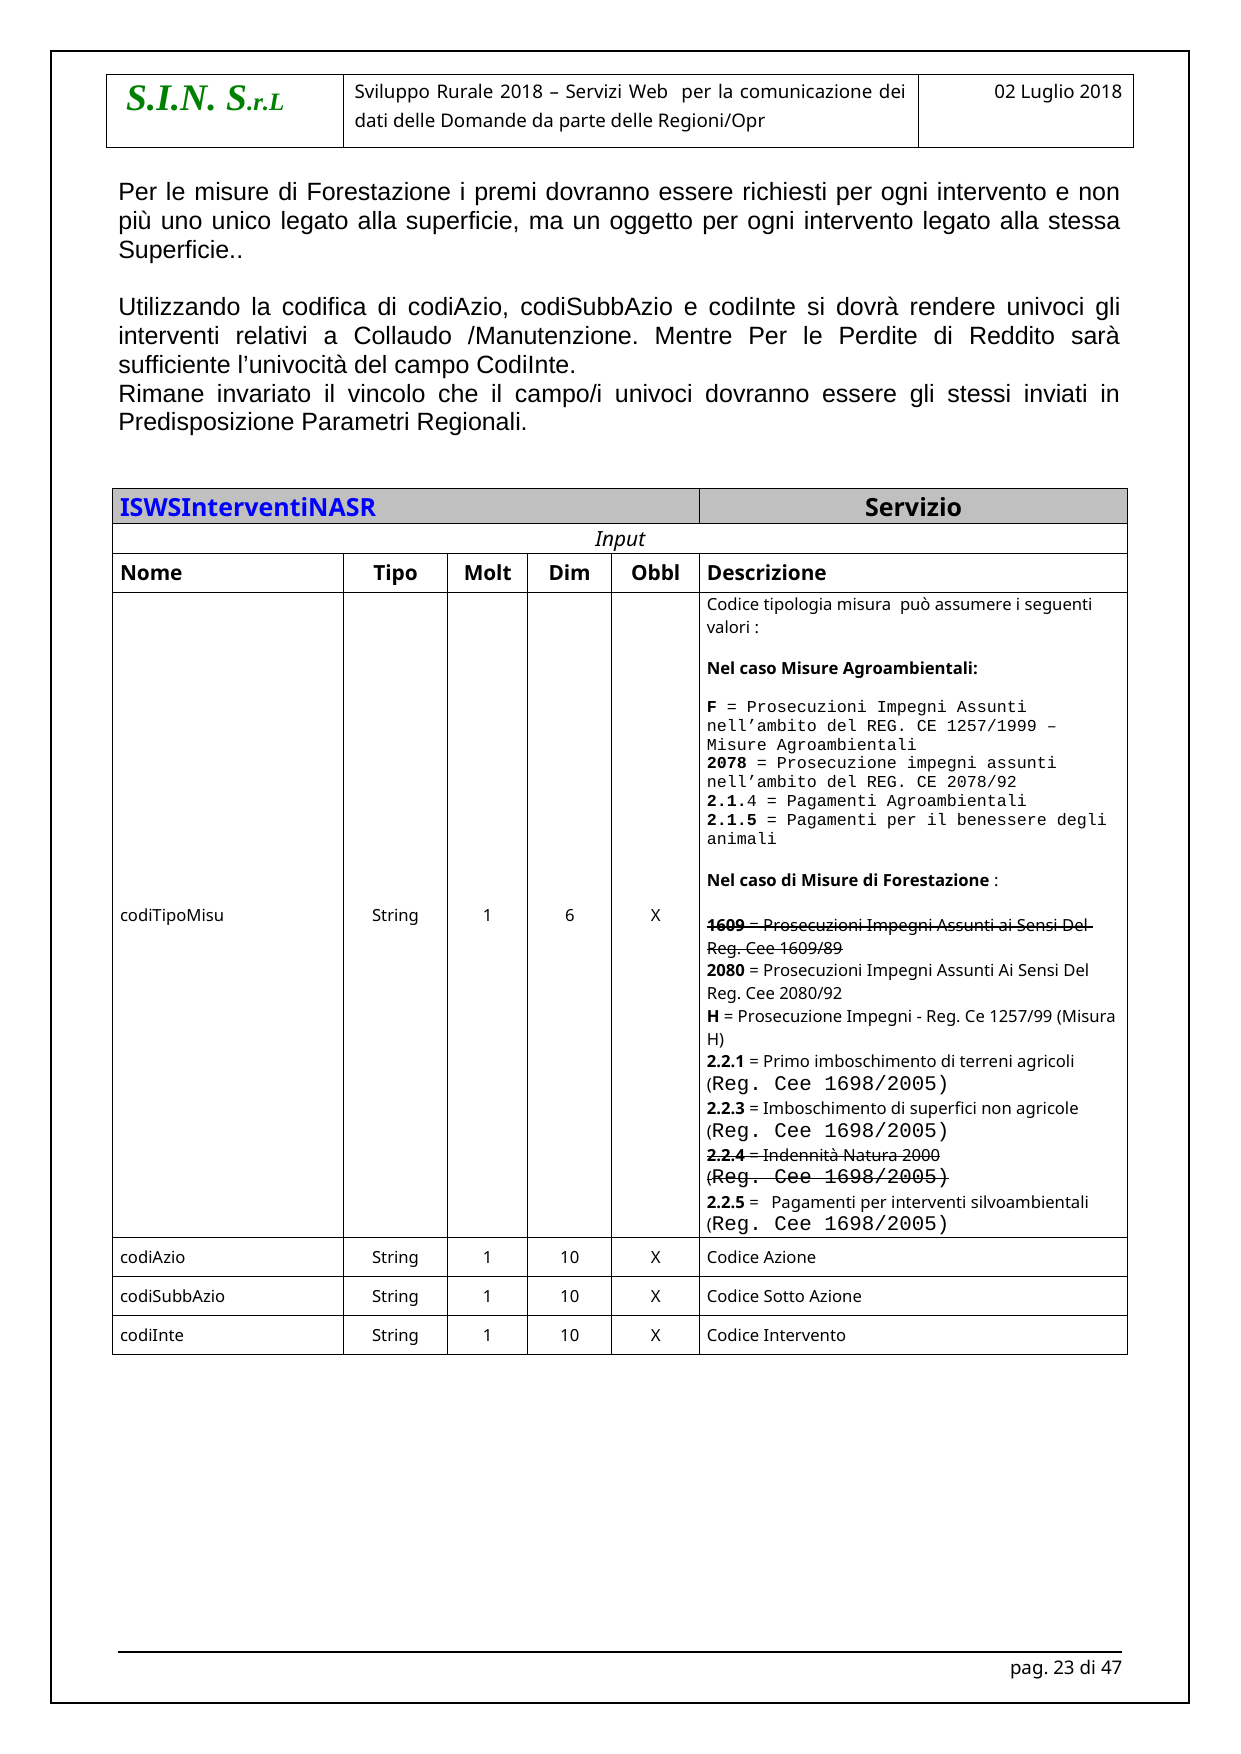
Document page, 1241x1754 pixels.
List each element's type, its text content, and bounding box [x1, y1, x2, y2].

table_cell String [344, 1277, 447, 1315]
table_cell Codice Intervento [700, 1316, 1127, 1353]
table_cell Codice Azione [700, 1238, 1127, 1276]
text Rimane invariato il vincolo che il campo/i univoci dovranno essere gli stessi inviati in Predisposizione Parametri Regionali. [118, 379, 1122, 436]
table_header ISWSInterventiNASR [113, 489, 699, 523]
table_cell 10 [528, 1316, 611, 1353]
table_cell Codice Sotto Azione [700, 1277, 1127, 1315]
table_cell 10 [528, 1277, 611, 1315]
text Per le misure di Forestazione i premi dovranno essere richiesti per ogni intervento e non più uno unico legato alla superficie, ma un oggetto per ogni intervento legato alla stessa Superficie.. [118, 177, 1122, 264]
table_header Servizio [700, 489, 1127, 523]
table_cell String [344, 1238, 447, 1276]
text Utilizzando la codifica di codiAzio, codiSubbAzio e codiInte si dovrà rendere univoci gli interventi relativi a Collaudo /Manutenzione. Mentre Per le Perdite di Reddito sarà sufficiente l’univocità del campo CodiInte. [118, 292, 1122, 379]
table_cell codiInte [113, 1316, 343, 1353]
table_cell Codice tipologia misura può assumere i seguenti valori : Nel caso Misure Agroambientali: F = Prosecuzioni Impegni Assunti nell’ambito del REG. CE 1257/1999 – Misure Agroambientali 2078 = Prosecuzione impegni assunti nell’ambito del REG. CE 2078/92 2.1.4 = Pagamenti Agroambientali 2.1.5 = Pagamenti per il benessere degli animali Nel caso di Misure di Forestazione : 1609 = Prosecuzioni Impegni Assunti ai Sensi Del Reg. Cee 1609/89 2080 = Prosecuzioni Impegni Assunti Ai Sensi Del Reg. Cee 2080/92 H = Prosecuzione Impegni - Reg. Ce 1257/99 (Misura H) 2.2.1 = Primo imboschimento di terreni agricoli (Reg. Cee 1698/2005) 2.2.3 = Imboschimento di superfici non agricole (Reg. Cee 1698/2005) 2.2.4 = Indennità Natura 2000 (Reg. Cee 1698/2005) 2.2.5 = Pagamenti per interventi silvoambientali (Reg. Cee 1698/2005) [700, 593, 1127, 1237]
table_cell Molt [448, 554, 527, 592]
table_cell Tipo [344, 554, 447, 592]
table_cell 6 [528, 593, 611, 1237]
table_cell String [344, 593, 447, 1237]
table_cell X [612, 1238, 699, 1276]
table_cell Input [113, 524, 1127, 553]
table_cell Obbl [612, 554, 699, 592]
table_cell Nome [113, 554, 343, 592]
table_cell codiTipoMisu [113, 593, 343, 1237]
table_cell 1 [448, 1277, 527, 1315]
table_cell 10 [528, 1238, 611, 1276]
table_cell 1 [448, 593, 527, 1237]
table_cell X [612, 593, 699, 1237]
table_cell codiSubbAzio [113, 1277, 343, 1315]
table_cell String [344, 1316, 447, 1353]
table_cell 1 [448, 1316, 527, 1353]
table_cell codiAzio [113, 1238, 343, 1276]
table_cell Dim [528, 554, 611, 592]
table_cell Descrizione [700, 554, 1127, 592]
table_cell 1 [448, 1238, 527, 1276]
table_cell X [612, 1277, 699, 1315]
table_cell X [612, 1316, 699, 1353]
